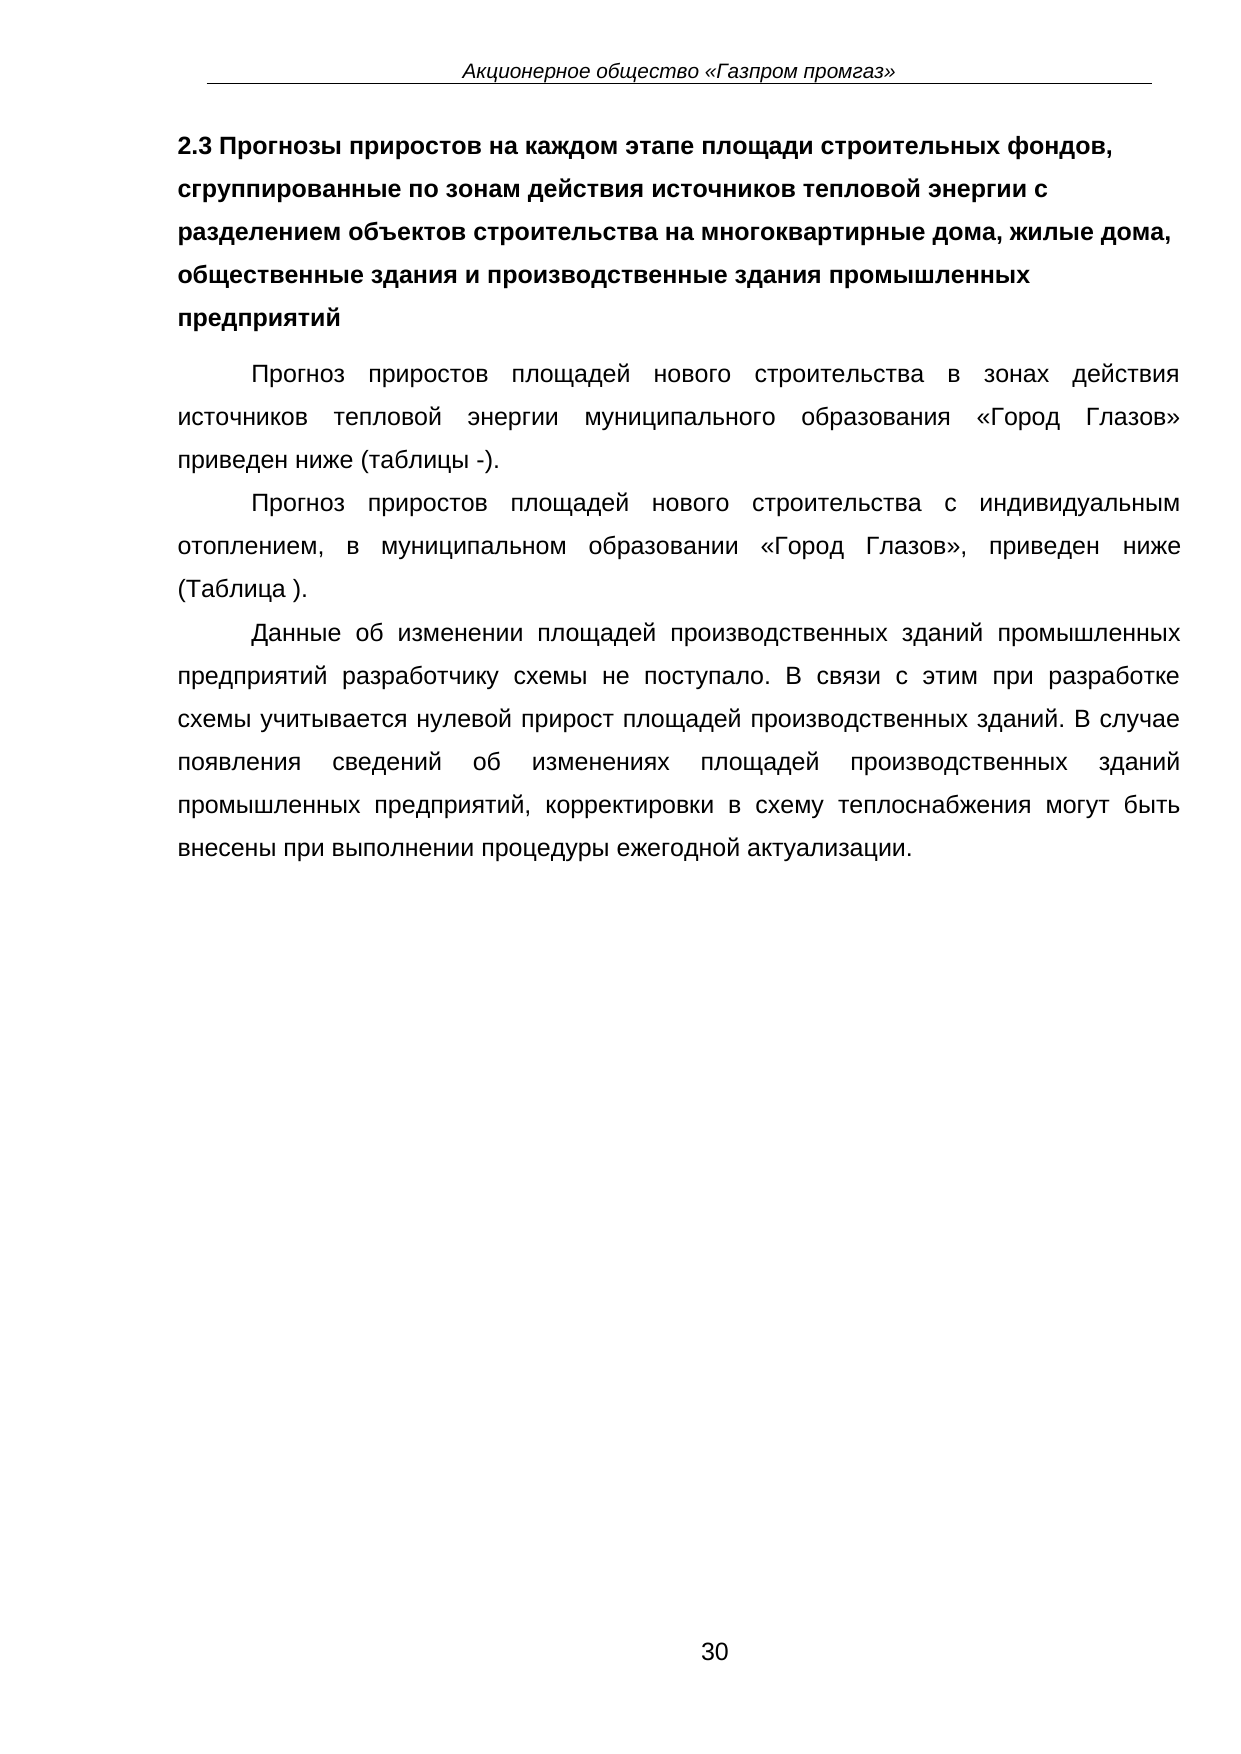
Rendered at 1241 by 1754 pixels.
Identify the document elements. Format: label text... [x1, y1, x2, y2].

text Прогноз приростов площадей нового строительства с индивидуальным отоплением, в муниципальном образовании «Город Глазов», приведен ниже (Таблица 20). [177, 488, 1181, 603]
text Данные об изменении площадей производственных зданий промышленных предприятий разработчику схемы не поступало. В связи с этим при разработке схемы учитывается нулевой прирост площадей производственных зданий. В случае появления сведений об изменениях площадей производственных зданий промышленных предприятий, корректировки в схему теплоснабжения могут быть внесены при выполнении процедуры ежегодной актуализации. [177, 617, 1181, 862]
text Прогноз приростов площадей нового строительства в зонах действия источников тепловой энергии муниципального образования «Город Глазов» приведен ниже (таблицы 16-19). [177, 359, 1181, 474]
subtitle 2.3 Прогнозы приростов на каждом этапе площади строительных фондов, сгруппированные по зонам действия источников тепловой энергии с разделением объектов строительства на многоквартирные дома, жилые дома, общественные здания и производственные здания промышленных предприятий [177, 131, 1181, 332]
